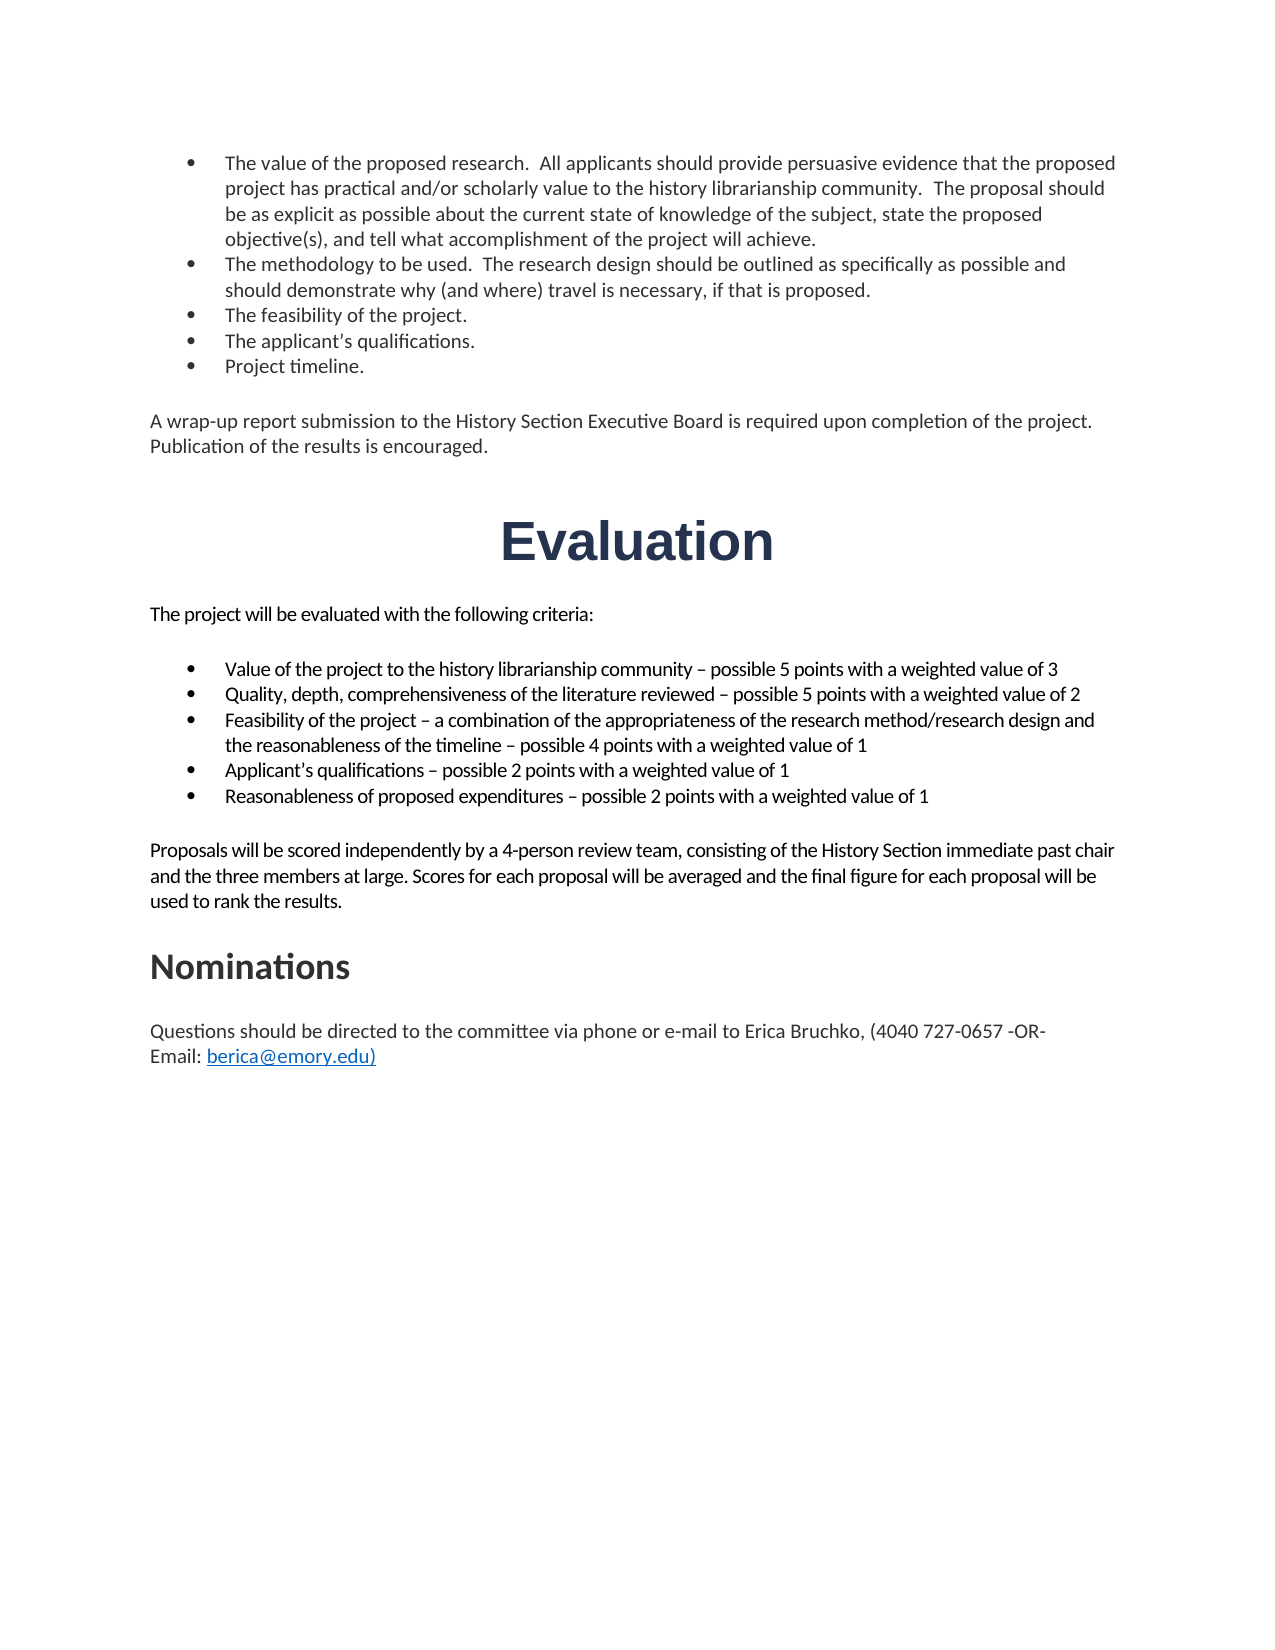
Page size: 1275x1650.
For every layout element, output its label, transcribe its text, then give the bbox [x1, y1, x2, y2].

list The methodology to be used. The research design should be outlined as specifically as possible and should demonstrate why (and where) travel is necessary, if that is proposed. [187, 252, 1125, 302]
text Proposals will be scored independently by a 4-person review team, consisting of the History Section immediate past chair and the three members at large. Scores for each proposal will be averaged and the final figure for each proposal will be used to rank the results. [150, 838, 1125, 914]
list Quality, depth, comprehensiveness of the literature reviewed – possible 5 points with a weighted value of 2 [187, 681, 1125, 707]
text Questions should be directed to the committee via phone or e-mail to Erica Bruchko, (4040 727-0657 -OR- Email: berica@emory.edu) [150, 1018, 1125, 1069]
text Evaluation [150, 509, 1125, 572]
list Applicant’s qualifications – possible 2 points with a weighted value of 1 [187, 758, 1125, 783]
list The value of the proposed research. All applicants should provide persuasive evidence that the proposed project has practical and/or scholarly value to the history librarianship community. The proposal should be as explicit as possible about the current state of knowledge of the subject, state the proposed objective(s), and tell what accomplishment of the project will achieve. [187, 150, 1125, 252]
list The applicant’s qualifications. [187, 328, 1125, 353]
list Feasibility of the project – a combination of the appropriateness of the research method/research design and the reasonableness of the timeline – possible 4 points with a weighted value of 1 [187, 707, 1125, 758]
text Nominations [150, 943, 1125, 989]
list Value of the project to the history librarianship community – possible 5 points with a weighted value of 3 [187, 656, 1125, 681]
text A wrap-up report submission to the History Section Executive Board is required upon completion of the project. Publication of the results is encouraged. [150, 408, 1125, 459]
list Reasonableness of proposed expenditures – possible 2 points with a weighted value of 1 [187, 783, 1125, 808]
text The project will be evaluated with the following criteria: [150, 601, 1125, 627]
list The feasibility of the project. [187, 302, 1125, 328]
list Project timeline. [187, 353, 1125, 379]
